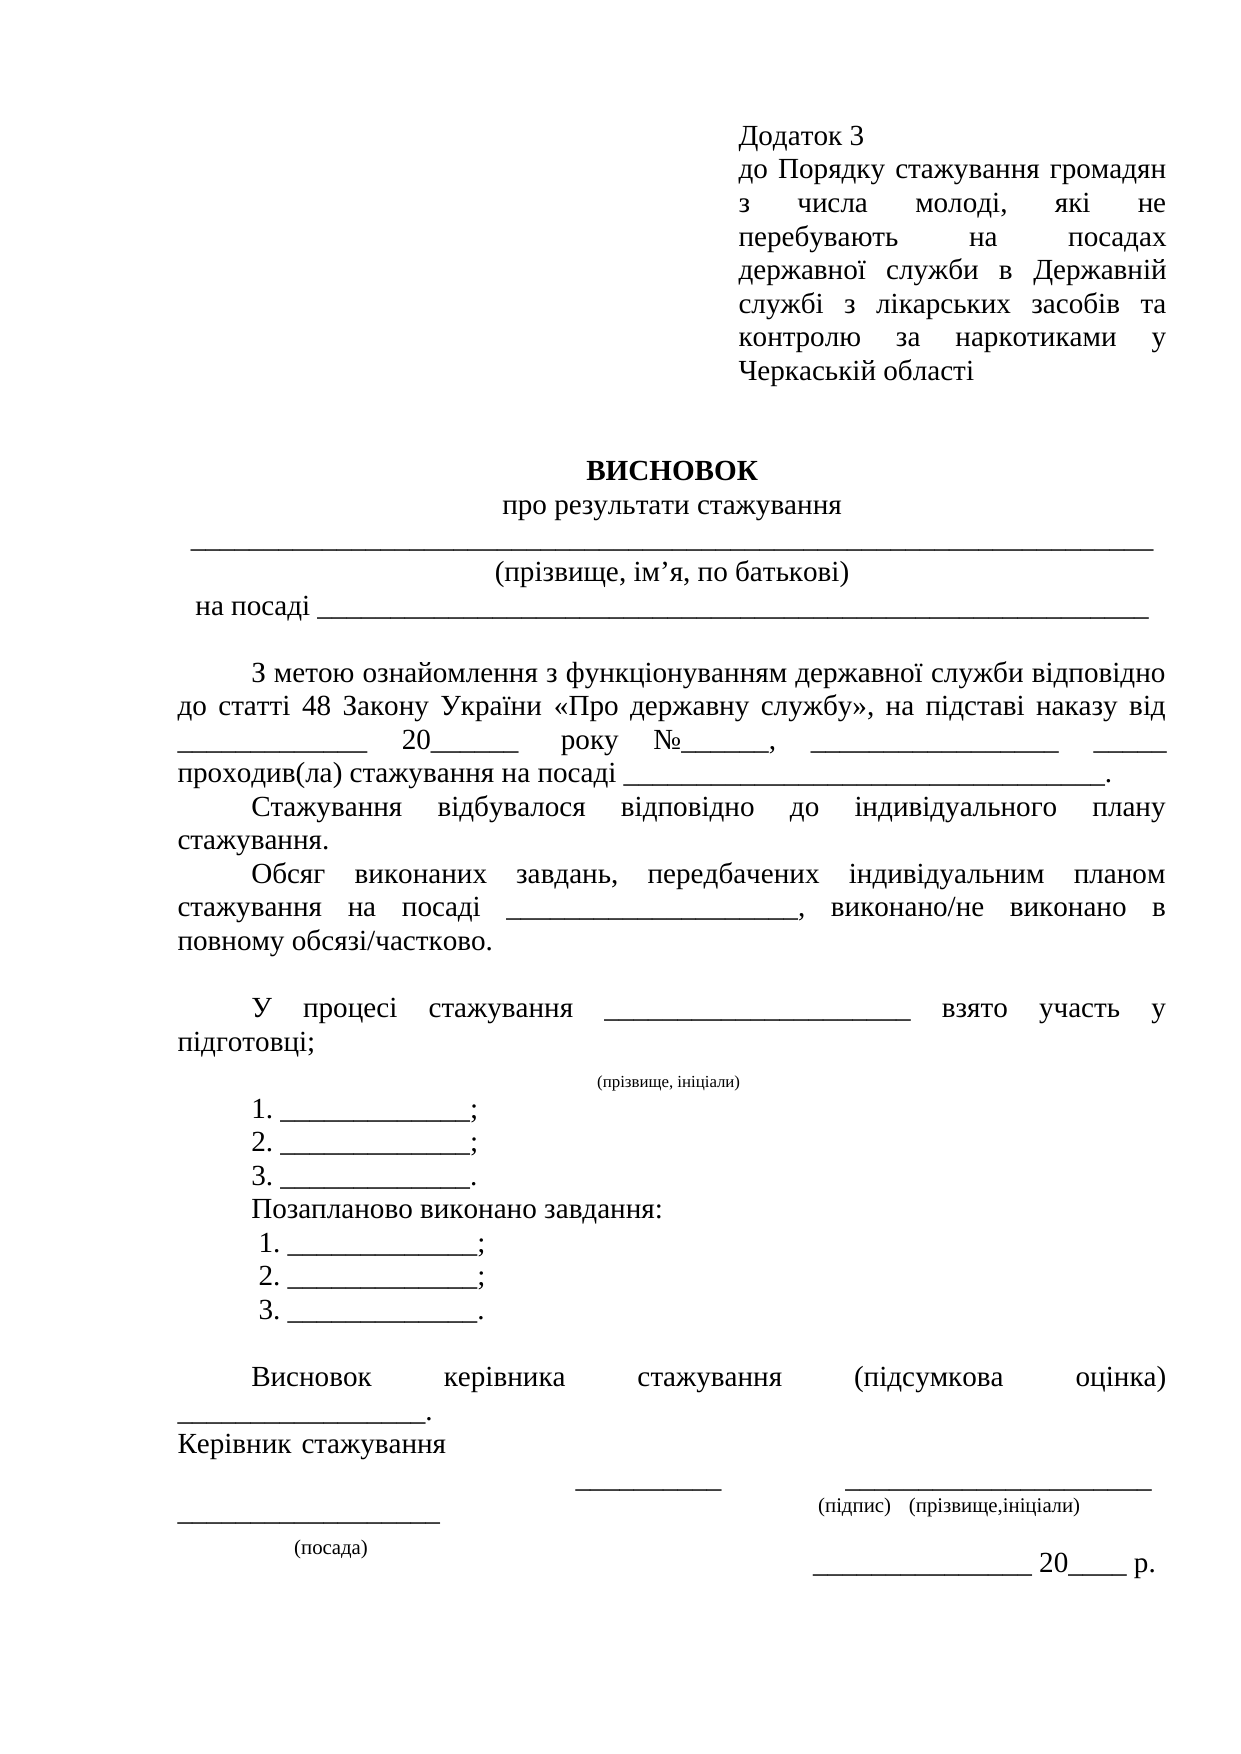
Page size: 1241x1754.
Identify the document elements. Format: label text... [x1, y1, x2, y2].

text 3. _____________. [177, 1292, 1167, 1326]
text Позапланово виконано завдання: [177, 1191, 1167, 1225]
text У процесі стажування _____________________ взято участь у підготовці; [177, 990, 1167, 1057]
text 2. _____________; [177, 1124, 1167, 1158]
text 2. _____________; [177, 1258, 1167, 1292]
text __________________________________________________________________ [177, 521, 1167, 554]
text Висновок керівника стажування (підсумкова оцінка) _________________. [177, 1359, 1167, 1426]
text про результати стажування [177, 487, 1167, 521]
text 1. _____________; [177, 1225, 1167, 1258]
text ВИСНОВОК [177, 453, 1167, 487]
text Обсяг виконаних завдань, передбачених індивідуальним планом стажування на посаді ____________________, виконано/не виконано в повному обсязі/частково. [177, 856, 1167, 957]
text З метою ознайомлення з функціонуванням державної служби відповідно до статті 48 Закону України «Про державну службу», на підставі наказу від _____________ 20______ року №______, _________________ _____ проходив(ла) стажування на посаді _________________________________. [177, 655, 1167, 789]
text (прізвище, ім’я, по батькові) [177, 554, 1167, 588]
text (прізвище, ініціали) [177, 1057, 1167, 1091]
text Стажування відбувалося відповідно до індивідуального плану стажування. [177, 789, 1167, 856]
table_header Керівник стажування __________________ (посада) [166, 1426, 520, 1594]
text Додаток 3 [738, 118, 1167, 152]
text на посаді _________________________________________________________ [177, 588, 1167, 621]
text 1. _____________; [177, 1091, 1167, 1124]
text 3. _____________. [177, 1158, 1167, 1191]
table_header __________ _____________________ (підпис) (прізвище,ініціали) _______________ 20____ р. [520, 1426, 1177, 1594]
text до Порядку стажування громадян з числа молоді, які не перебувають на посадах державної служби в Державній службі з лікарських засобів та контролю за наркотиками у Черкаській області [738, 152, 1167, 386]
